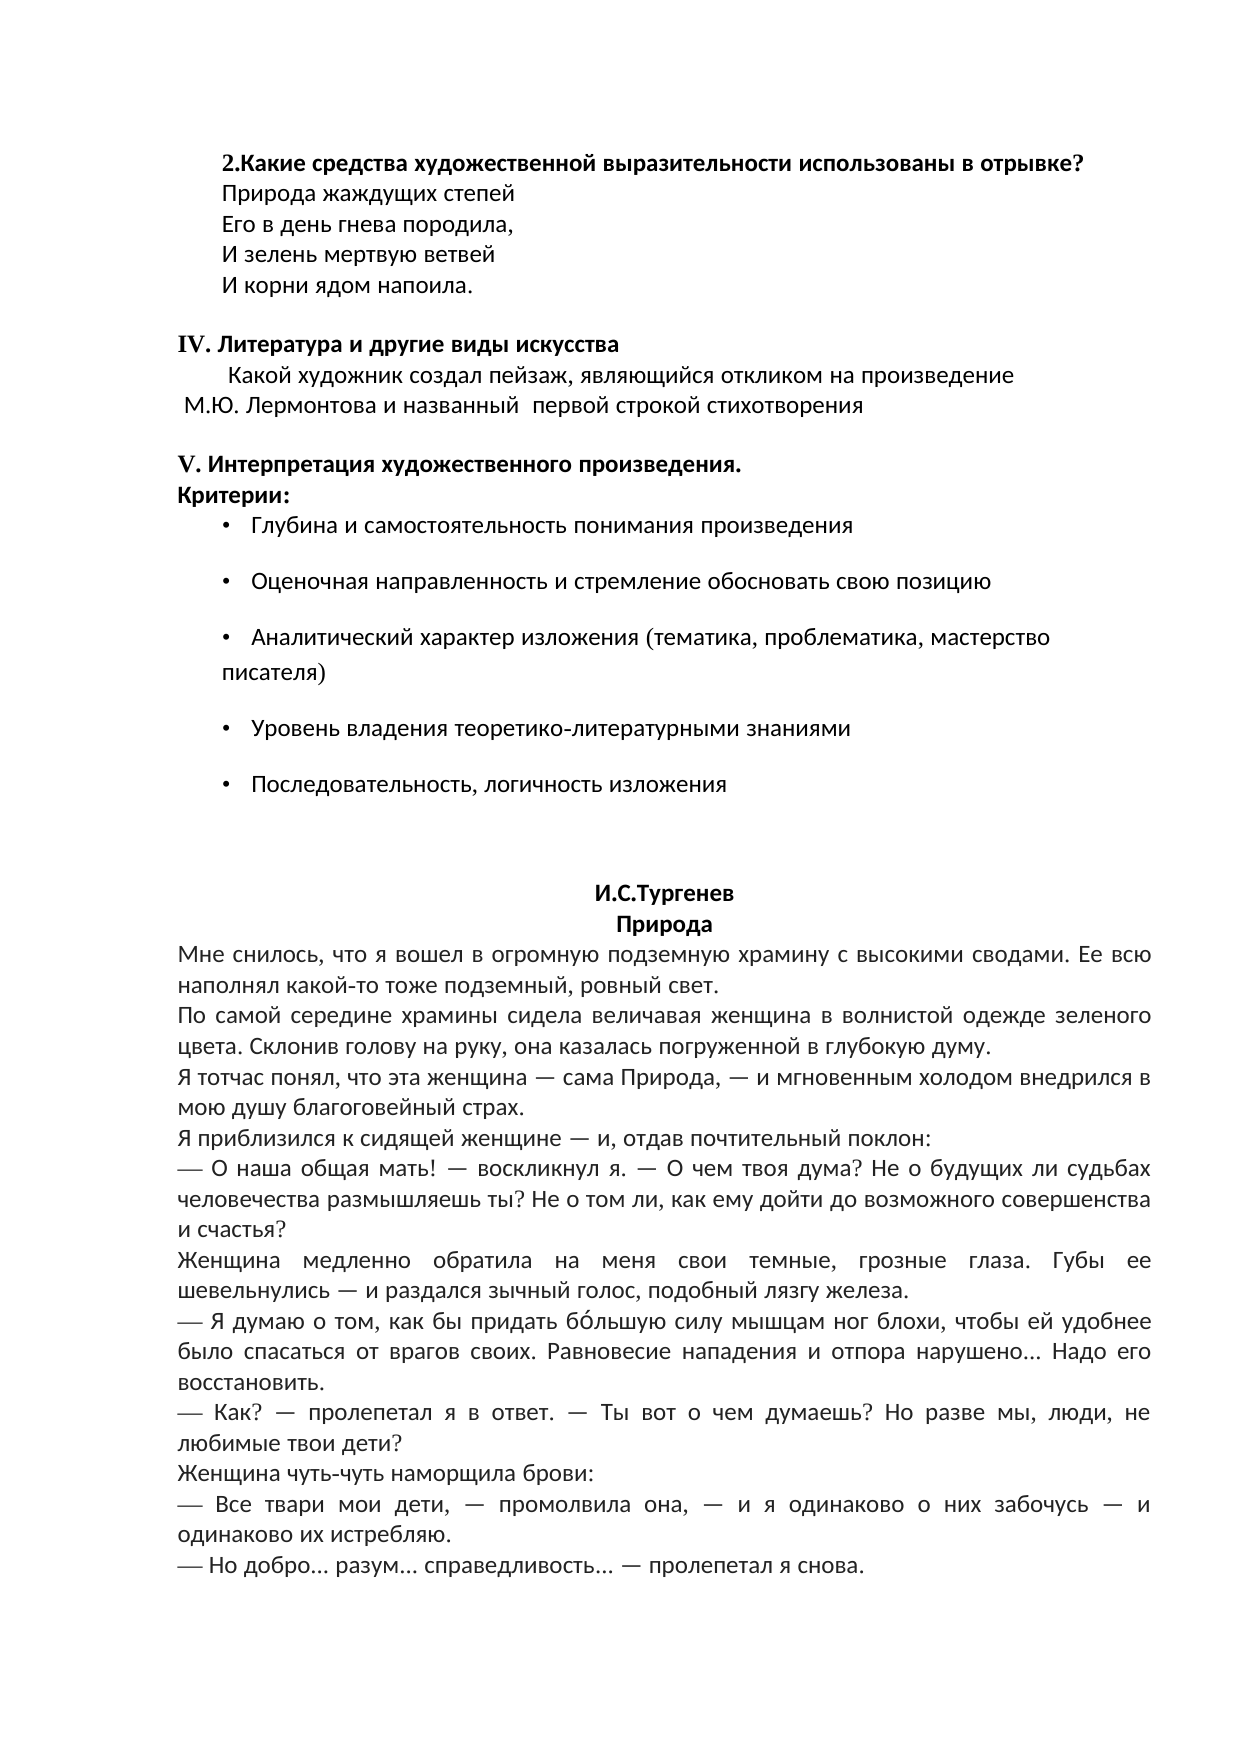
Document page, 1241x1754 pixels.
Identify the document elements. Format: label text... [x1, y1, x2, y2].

list Глубина и самостоятельность понимания произведения [222, 509, 1152, 540]
text 2.Какие средства художественной выразительности использованы в отрывке? [222, 147, 1152, 177]
text Природа жаждущих степей [222, 177, 1152, 208]
text Какой художник создал пейзаж, являющийся откликом на произведение [222, 359, 1152, 389]
list Последовательность, логичность изложения [222, 768, 1152, 798]
text И корни ядом напоила. [222, 269, 1152, 299]
list Аналитический характер изложения (тематика, проблематика, мастерство писателя) [222, 621, 1152, 687]
text IV. Литература и другие виды искусства [177, 328, 1152, 359]
text Его в день гнева породила, [222, 208, 1152, 238]
text — Но добро... разум... справедливость... — пролепетал я снова. [177, 1549, 1152, 1579]
text Женщина чуть-чуть наморщила брови: [177, 1457, 1152, 1488]
text — Все твари мои дети, — промолвила она, — и я одинаково о них забочусь — и одинаково их истребляю. [177, 1488, 1152, 1549]
text — Я думаю о том, как бы придать бо́льшую силу мышцам ног блохи, чтобы ей удобнее было спасаться от врагов своих. Равновесие нападения и отпора нарушено... Надо его восстановить. [177, 1305, 1152, 1396]
text Женщина медленно обратила на меня свои темные, грозные глаза. Губы ее шевельнулись — и раздался зычный голос, подобный лязгу железа. [177, 1244, 1152, 1305]
text Природа [177, 908, 1152, 939]
text Я тотчас понял, что эта женщина — сама Природа, — и мгновенным холодом внедрился в мою душу благоговейный страх. [177, 1061, 1152, 1122]
text — О наша общая мать! — воскликнул я. — О чем твоя дума? Не о будущих ли судьбах человечества размышляешь ты? Не о том ли, как ему дойти до возможного совершенства и счастья? [177, 1152, 1152, 1244]
text Я приблизился к сидящей женщине — и, отдав почтительный поклон: [177, 1122, 1152, 1152]
text Мне снилось, что я вошел в огромную подземную храмину с высокими сводами. Ее всю наполнял какой-то тоже подземный, ровный свет. [177, 939, 1152, 1000]
text И.С.Тургенев [177, 878, 1152, 908]
text По самой середине храмины сидела величавая женщина в волнистой одежде зеленого цвета. Склонив голову на руку, она казалась погруженной в глубокую думу. [177, 1000, 1152, 1061]
text Критерии: [177, 479, 1152, 509]
text М.Ю. Лермонтова и названный первой строкой стихотворения [177, 389, 1152, 420]
list Оценочная направленность и стремление обосновать свою позицию [222, 565, 1152, 596]
text И зелень мертвую ветвей [222, 238, 1152, 269]
text — Как? — пролепетал я в ответ. — Ты вот о чем думаешь? Но разве мы, люди, не любимые твои дети? [177, 1396, 1152, 1457]
list Уровень владения теоретико-литературными знаниями [222, 712, 1152, 743]
text V. Интерпретация художественного произведения. [177, 448, 1152, 479]
